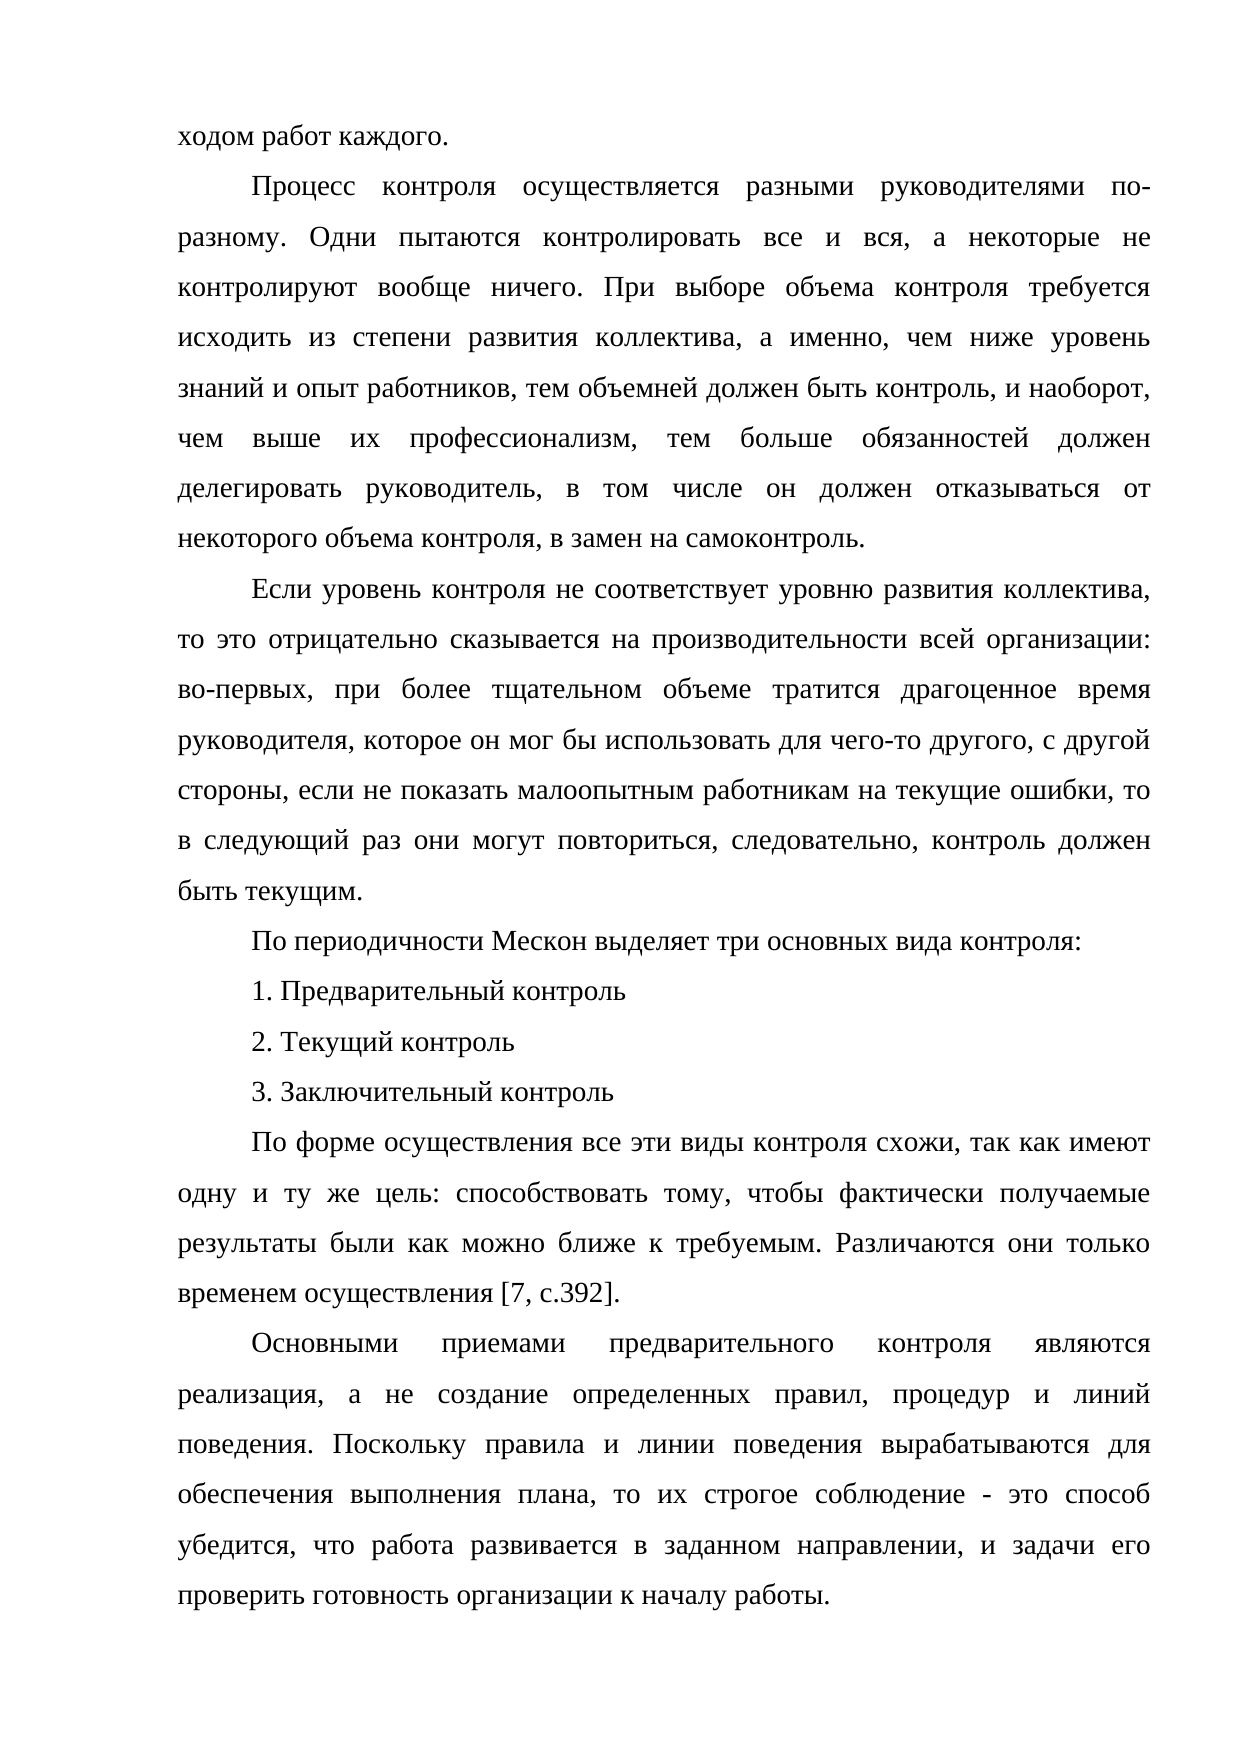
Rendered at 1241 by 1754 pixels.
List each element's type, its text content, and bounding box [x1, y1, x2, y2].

text Основными приемами предварительного контроля являются реализация, а не создание определенных правил, процедур и линий поведения. Поскольку правила и линии поведения вырабатываются для обеспечения выполнения плана, то их строгое соблюдение - это способ убедится, что работа развивается в заданном направлении, и задачи его проверить готовность организации к началу работы. [177, 1326, 1152, 1611]
text Если уровень контроля не соответствует уровню развития коллектива, то это отрицательно сказывается на производительности всей организации: во-первых, при более тщательном объеме тратится драгоценное время руководителя, которое он мог бы использовать для чего-то другого, с другой стороны, если не показать малоопытным работникам на текущие ошибки, то в следующий раз они могут повториться, следовательно, контроль должен быть текущим. [177, 571, 1152, 906]
text 1. Предварительный контроль [177, 973, 1152, 1007]
text 2. Текущий контроль [177, 1024, 1152, 1057]
text По форме осуществления все эти виды контроля схожи, так как имеют одну и ту же цель: способствовать тому, чтобы фактически получаемые результаты были как можно ближе к требуемым. Различаются они только временем осуществления [7, с.392]. [177, 1124, 1152, 1309]
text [177, 118, 1152, 152]
text По периодичности Мескон выделяет три основных вида контроля: [177, 923, 1152, 957]
text 3. Заключительный контроль [177, 1074, 1152, 1108]
text Процесс контроля осуществляется разными руководителями по-разному. Одни пытаются контролировать все и вся, а некоторые не контролируют вообще ничего. При выборе объема контроля требуется исходить из степени развития коллектива, а именно, чем ниже уровень знаний и опыт работников, тем объемней должен быть контроль, и наоборот, чем выше их профессионализм, тем больше обязанностей должен делегировать руководитель, в том числе он должен отказываться от некоторого объема контроля, в замен на самоконтроль. [177, 168, 1152, 554]
